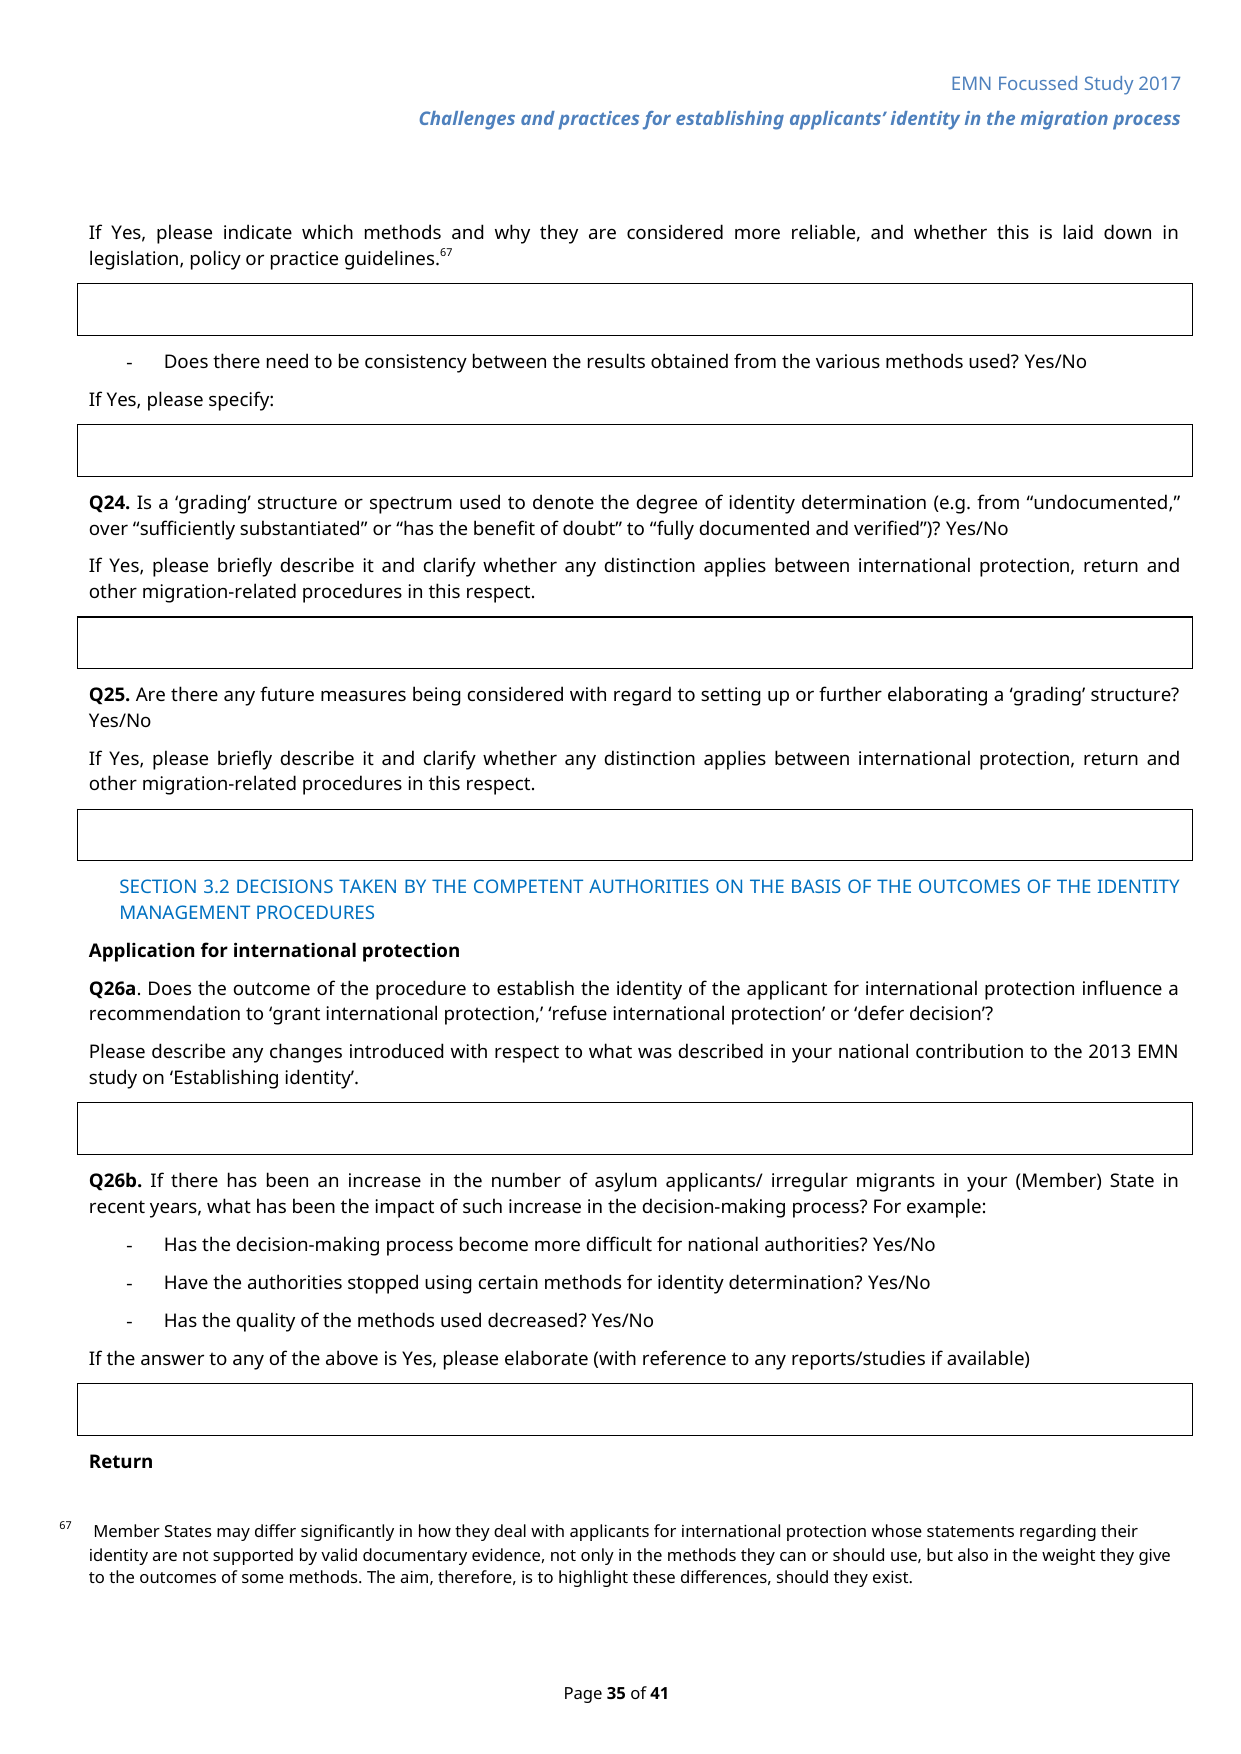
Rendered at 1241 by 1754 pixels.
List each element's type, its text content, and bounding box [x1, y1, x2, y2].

table_header [78, 425, 1192, 476]
table_header [78, 284, 1192, 334]
text Return [89, 1448, 1181, 1474]
list Does there need to be consistency between the results obtained from the various methods used? Yes/No [126, 348, 1181, 374]
list Have the authorities stopped using certain methods for identity determination? Yes/No [126, 1269, 1181, 1294]
list Has the decision-making process become more difficult for national authorities? Yes/No [126, 1231, 1181, 1256]
text If Yes, please briefly describe it and clarify whether any distinction applies between international protection, return and other migration-related procedures in this respect. [89, 745, 1181, 796]
list Has the quality of the methods used decreased? Yes/No [126, 1307, 1181, 1332]
table_header [78, 1103, 1192, 1154]
table_header [78, 618, 1192, 668]
subtitle Section 3.2 Decisions taken by the competent authorities on the basis of the outcomes of the identity management procedures [119, 874, 1181, 925]
text Please describe any changes introduced with respect to what was described in your national contribution to the 2013 EMN study on ‘Establishing identity’. [89, 1039, 1181, 1090]
table_header [78, 810, 1192, 860]
text Q26a. Does the outcome of the procedure to establish the identity of the applicant for international protection influence a recommendation to ‘grant international protection,’ ‘refuse international protection’ or ‘defer decision’? [89, 975, 1181, 1026]
table_header [78, 1384, 1192, 1434]
text If Yes, please specify: [89, 386, 1181, 412]
text Q26b. If there has been an increase in the number of asylum applicants/ irregular migrants in your (Member) State in recent years, what has been the impact of such increase in the decision-making process? For example: [89, 1167, 1181, 1218]
text If the answer to any of the above is Yes, please elaborate (with reference to any reports/studies if available) [89, 1345, 1181, 1371]
text Q25. Are there any future measures being considered with regard to setting up or further elaborating a ‘grading’ structure? Yes/No [89, 681, 1181, 732]
text If Yes, please indicate which methods and why they are considered more reliable, and whether this is laid down in legislation, policy or practice guidelines. [89, 219, 1181, 271]
text Application for international protection [89, 937, 1181, 963]
text Q24. Is a ‘grading’ structure or spectrum used to denote the degree of identity determination (e.g. from “undocumented,” over “sufficiently substantiated” or “has the benefit of doubt” to “fully documented and verified”)? Yes/No [89, 489, 1181, 540]
text If Yes, please briefly describe it and clarify whether any distinction applies between international protection, return and other migration-related procedures in this respect. [89, 553, 1181, 604]
